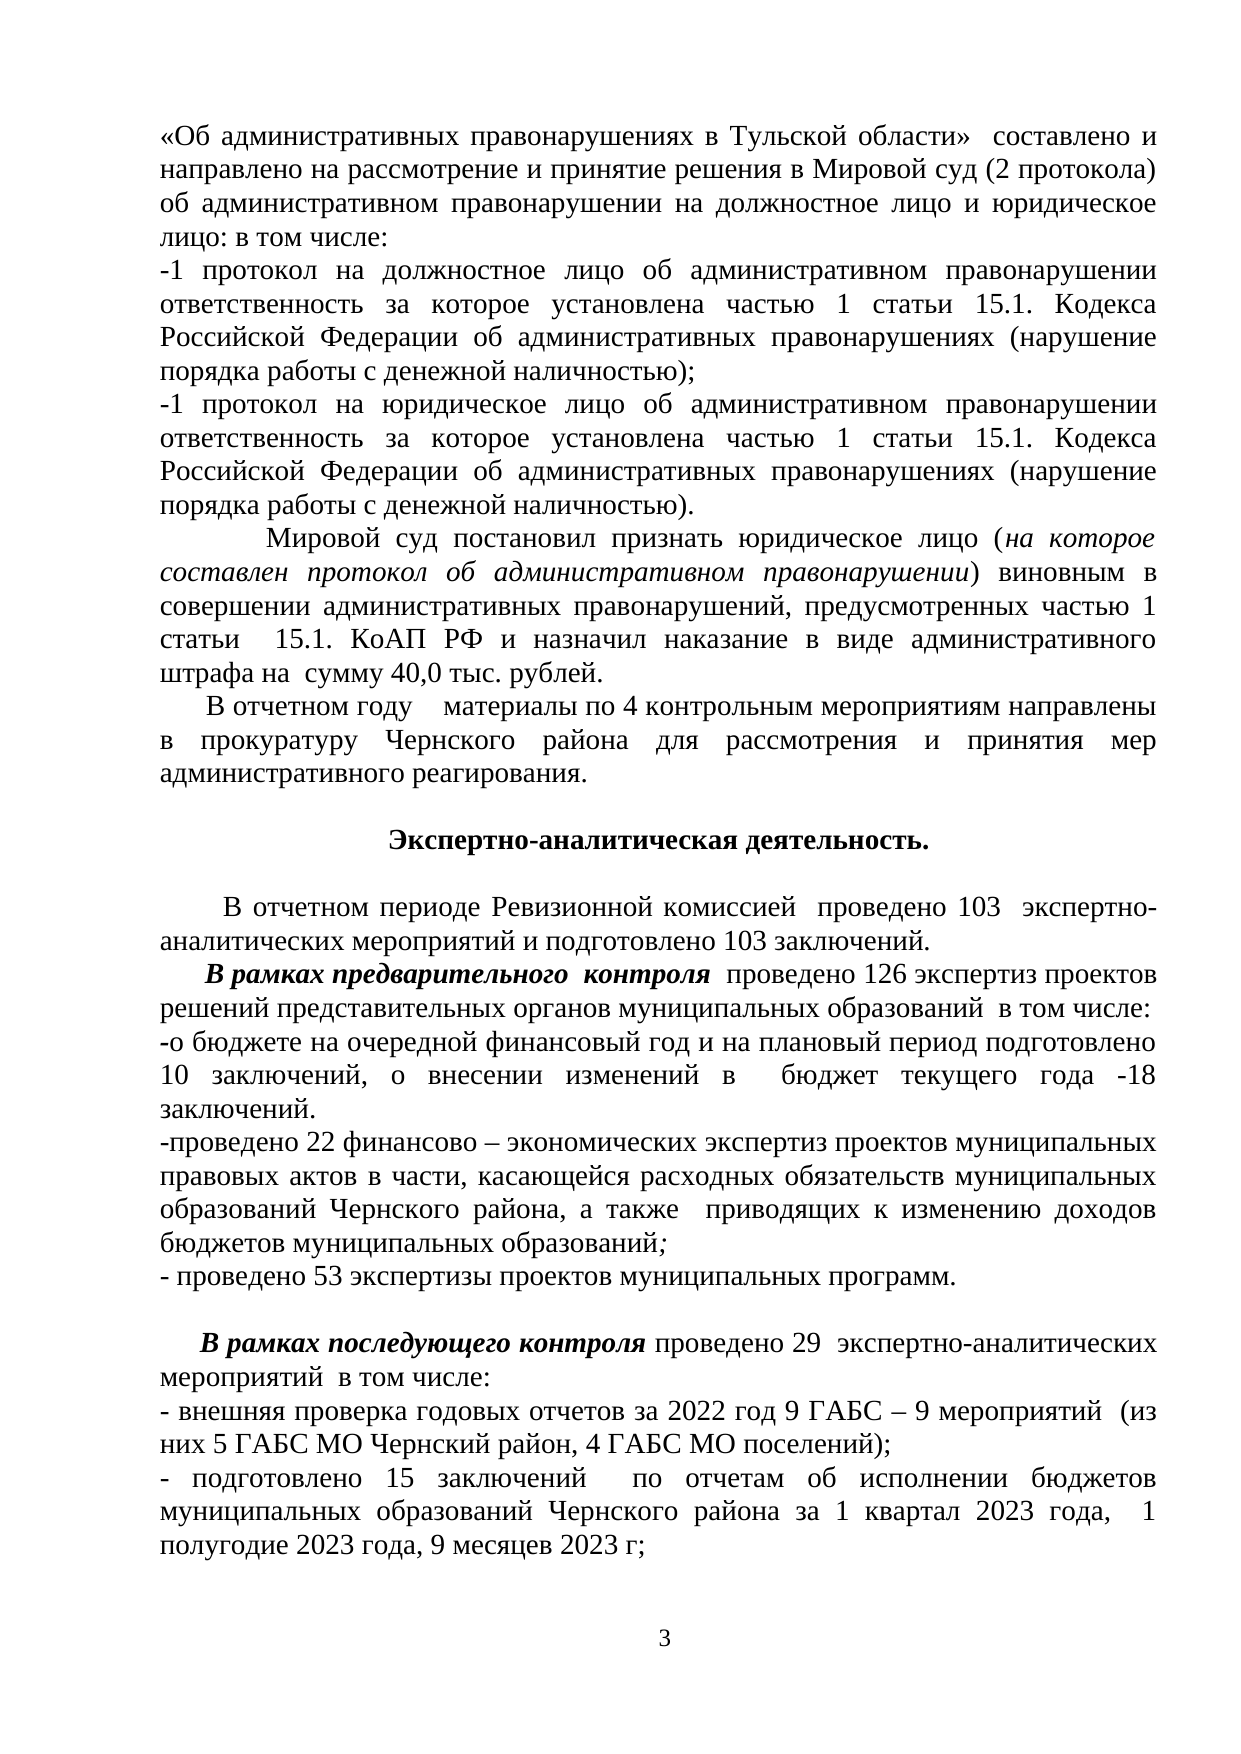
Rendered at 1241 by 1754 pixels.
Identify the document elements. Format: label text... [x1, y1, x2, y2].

text В рамках предварительного контроля проведено 126 экспертиз проектов решений представительных органов муниципальных образований в том числе: [159, 957, 1158, 1024]
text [159, 118, 1158, 252]
text В отчетном периоде Ревизионной комиссией проведено 103 экспертно-аналитических мероприятий и подготовлено 103 заключений. [159, 889, 1158, 957]
text Экспертно-аналитическая деятельность. [159, 822, 1158, 856]
text В рамках последующего контроля проведено 29 экспертно-аналитических мероприятий в том числе: [159, 1326, 1158, 1393]
text -проведено 22 финансово – экономических экспертиз проектов муниципальных правовых актов в части, касающейся расходных обязательств муниципальных образований Чернского района, а также приводящих к изменению доходов бюджетов муниципальных образований; [159, 1124, 1158, 1258]
text В отчетном году материалы по 4 контрольным мероприятиям направлены в прокуратуру Чернского района для рассмотрения и принятия мер административного реагирования. [159, 688, 1158, 789]
text - подготовлено 15 заключений по отчетам об исполнении бюджетов муниципальных образований Чернского района за 1 квартал 2023 года, 1 полугодие 2023 года, 9 месяцев 2023 г; [159, 1460, 1158, 1560]
text -о бюджете на очередной финансовый год и на плановый период подготовлено 10 заключений, о внесении изменений в бюджет текущего года -18 заключений. [159, 1024, 1158, 1124]
text - внешняя проверка годовых отчетов за 2022 год 9 ГАБС – 9 мероприятий (из них 5 ГАБС МО Чернский район, 4 ГАБС МО поселений); [159, 1393, 1158, 1460]
text Мировой суд постановил признать юридическое лицо (на которое составлен протокол об административном правонарушении) виновным в совершении административных правонарушений, предусмотренных частью 1 статьи 15.1. КоАП РФ и назначил наказание в виде административного штрафа на сумму 40,0 тыс. рублей. [159, 521, 1158, 688]
text -1 протокол на юридическое лицо об административном правонарушении ответственность за которое установлена частью 1 статьи 15.1. Кодекса Российской Федерации об административных правонарушениях (нарушение порядка работы с денежной наличностью). [159, 386, 1158, 521]
text - проведено 53 экспертизы проектов муниципальных программ. [159, 1258, 1158, 1292]
text -1 протокол на должностное лицо об административном правонарушении ответственность за которое установлена частью 1 статьи 15.1. Кодекса Российской Федерации об административных правонарушениях (нарушение порядка работы с денежной наличностью); [159, 252, 1158, 386]
